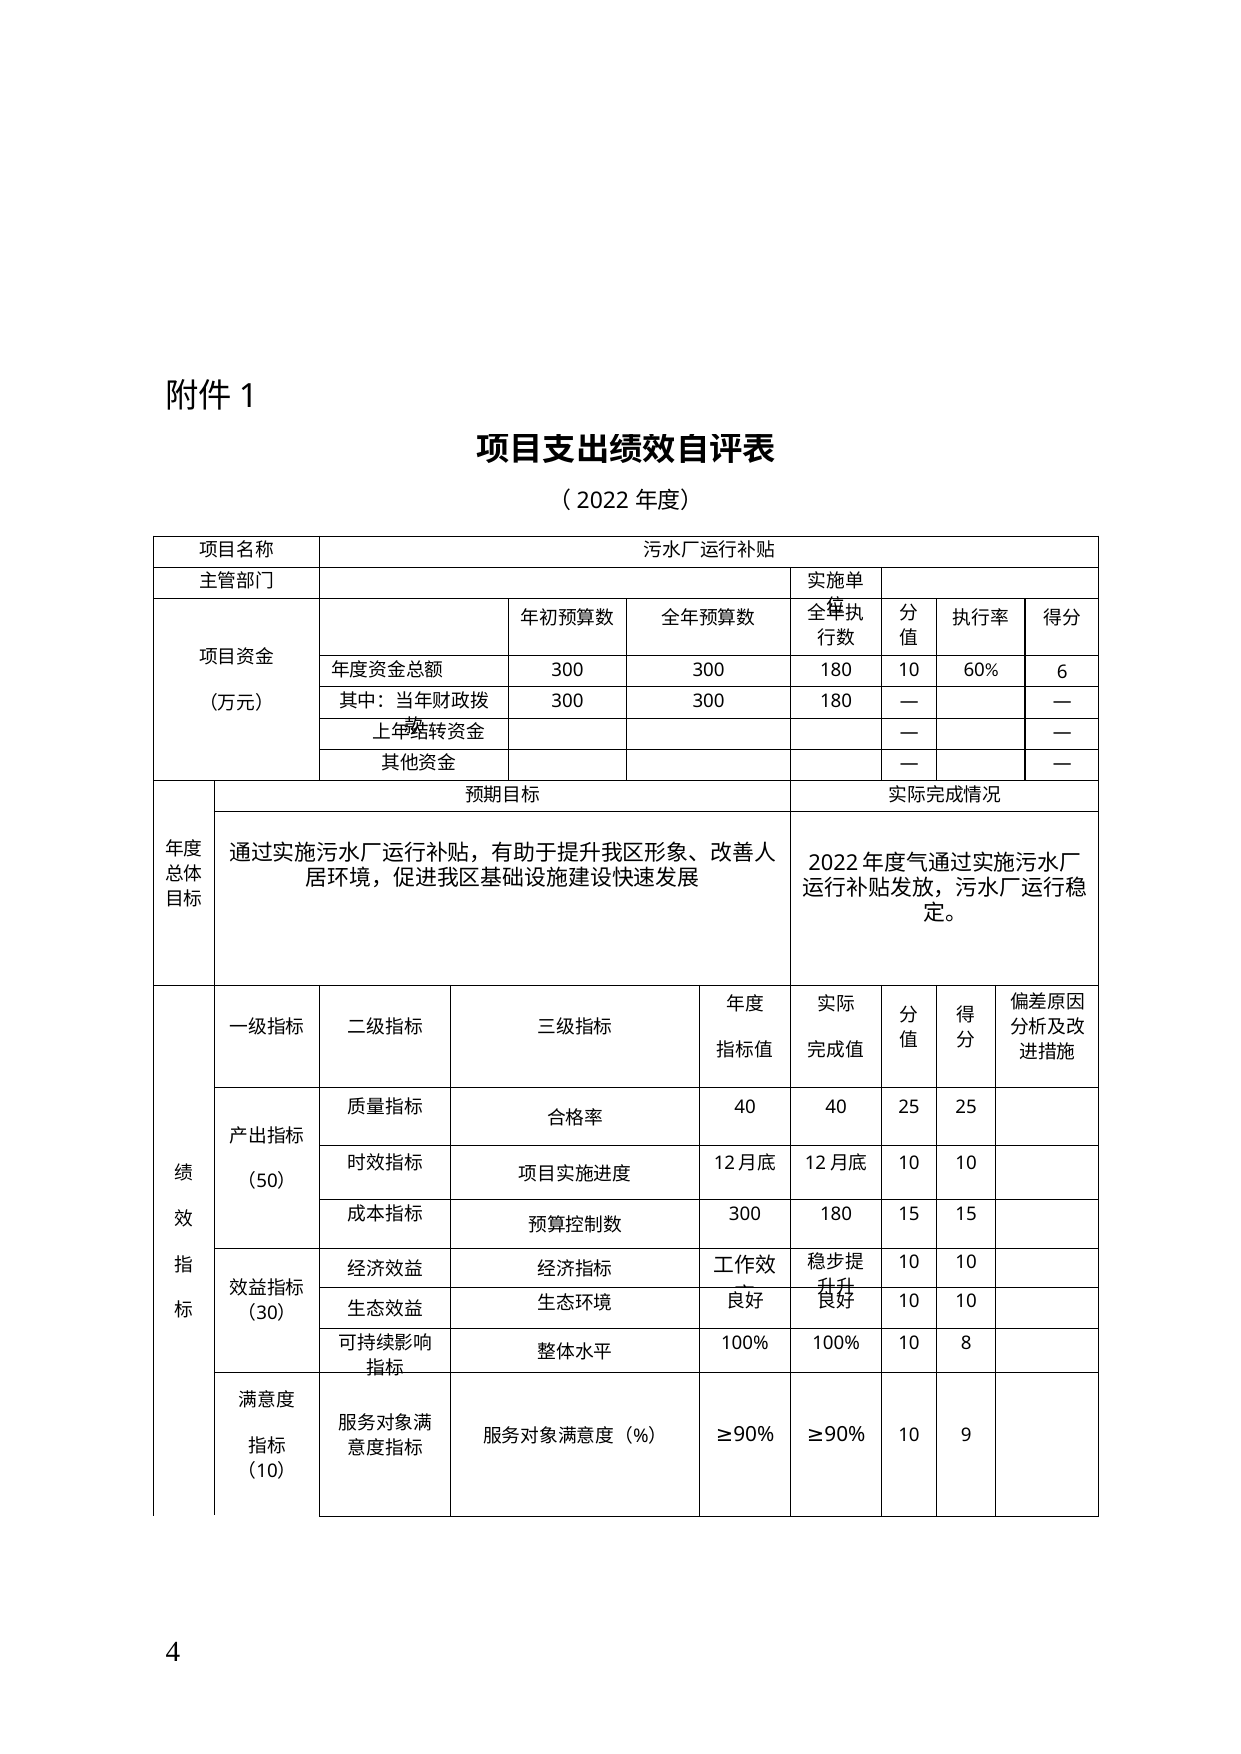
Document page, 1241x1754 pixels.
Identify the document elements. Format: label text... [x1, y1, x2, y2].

table_cell 年度总体目标 [154, 781, 214, 985]
table_cell [996, 1200, 1098, 1247]
table_cell 25 [937, 1088, 995, 1144]
table_cell 服务对象满意度指标 [320, 1373, 450, 1516]
table_cell — [882, 719, 936, 749]
table_cell 年度资金总额 [320, 656, 508, 686]
table_cell [320, 599, 508, 655]
text 附件1 [165, 382, 1087, 413]
table_cell — [882, 687, 936, 717]
table_cell （ 2022 年度） [153, 481, 1099, 536]
table_cell 15 [882, 1200, 936, 1247]
table_cell 一级指标 [215, 986, 319, 1087]
table_cell [937, 750, 1024, 780]
table_cell 项目名称 [154, 537, 319, 567]
table_cell 全年预算数 [627, 599, 790, 655]
table_cell 生态环境 [451, 1288, 699, 1328]
table_cell 稳步提升升 [791, 1249, 881, 1287]
table_cell 项目实施进度 [451, 1146, 699, 1199]
table_cell 40 [791, 1088, 881, 1144]
table_cell 良好 [700, 1288, 790, 1328]
table_cell ≥90% [700, 1373, 790, 1516]
table_cell 10 [882, 1373, 936, 1516]
table_cell 12月底 [791, 1146, 881, 1199]
table_header 项目支出绩效自评表 [153, 434, 1099, 481]
table_cell [791, 719, 881, 749]
table_cell 绩 效 指 标 [154, 986, 214, 1516]
table_cell 其他资金 [320, 750, 508, 780]
table_cell ≥90% [791, 1373, 881, 1516]
table_cell 300 [627, 687, 790, 717]
table_cell 分值 [882, 986, 936, 1087]
table_cell 实际完成情况 [791, 781, 1098, 811]
table_cell [791, 750, 881, 780]
table_cell 产出指标 （50） [215, 1088, 319, 1247]
table_cell 整体水平 [451, 1329, 699, 1372]
table_cell 实际 完成值 [791, 986, 881, 1087]
table_cell 满意度 指标（10） [214, 1373, 319, 1516]
table_cell 180 [791, 1200, 881, 1247]
table_cell — [882, 750, 936, 780]
table_cell 10 [882, 1288, 936, 1328]
table_cell [996, 1329, 1098, 1372]
table_cell 实施单位 [791, 568, 881, 598]
table_cell 成本指标 [320, 1200, 450, 1247]
table_cell 通过实施污水厂运行补贴，有助于提升我区形象、改善人居环境，促进我区基础设施建设快速发展 [215, 812, 790, 985]
table_cell 项目资金 （万元） [154, 599, 319, 780]
table_cell 300 [627, 656, 790, 686]
table_cell 可持续影响指标 [320, 1329, 450, 1372]
table_cell 其中：当年财政拨款 [320, 687, 508, 717]
table_cell 100% [791, 1329, 881, 1372]
table_cell [996, 1373, 1098, 1516]
table_cell 8 [937, 1329, 995, 1372]
table_cell 2022年度气通过实施污水厂运行补贴发放，污水厂运行稳定。 [791, 812, 1098, 985]
table_cell 偏差原因分析及改进措施 [996, 986, 1098, 1087]
table_cell [882, 568, 1098, 598]
table_cell 经济效益 指标 [320, 1249, 450, 1287]
table_cell 预算控制数 [451, 1200, 699, 1247]
table_cell [996, 1249, 1098, 1287]
table_cell 得分 [937, 986, 995, 1087]
table_cell [509, 750, 626, 780]
table_cell 预期目标 [215, 781, 790, 811]
table_cell 40 [700, 1088, 790, 1144]
table_cell 12月底 [700, 1146, 790, 1199]
table_cell 25 [882, 1088, 936, 1144]
table_cell 300 [509, 687, 626, 717]
table_cell 主管部门 [154, 568, 319, 598]
table_cell 300 [700, 1200, 790, 1247]
table_cell [996, 1146, 1098, 1199]
table_cell 服务对象满意度（%） [451, 1373, 699, 1516]
table_cell 10 [882, 1249, 936, 1287]
table_cell — [1026, 719, 1098, 749]
table_cell [509, 719, 626, 749]
table_cell 300 [509, 656, 626, 686]
table_cell 6 [1026, 656, 1098, 686]
table_cell 得分 [1026, 599, 1098, 655]
table_cell 9 [937, 1373, 995, 1516]
table_cell 良好 [791, 1288, 881, 1328]
table_cell 时效指标 [320, 1146, 450, 1199]
table_cell 效益指标（30） [215, 1249, 319, 1372]
table_cell 60% [937, 656, 1024, 686]
table_cell 全年执行数 [791, 599, 881, 655]
table_cell 10 [937, 1288, 995, 1328]
table_cell — [1026, 750, 1098, 780]
table_cell [627, 719, 790, 749]
table_cell [996, 1088, 1098, 1144]
table_cell 合格率 [451, 1088, 699, 1144]
table_cell 10 [937, 1146, 995, 1199]
table_cell 分值 [882, 599, 936, 655]
table_cell 年度 指标值 [700, 986, 790, 1087]
table_cell — [1026, 687, 1098, 717]
table_cell [937, 719, 1024, 749]
table_cell 10 [882, 1329, 936, 1372]
table_cell 三级指标 [451, 986, 699, 1087]
table_cell 100% [700, 1329, 790, 1372]
table_cell 生态效益 指标 [320, 1288, 450, 1328]
table_cell 经济指标 [451, 1249, 699, 1287]
table_cell 执行率 [937, 599, 1024, 655]
table_cell 上年结转资金 [320, 719, 508, 749]
table_cell 10 [882, 656, 936, 686]
table_cell [627, 750, 790, 780]
table_cell 180 [791, 656, 881, 686]
table_cell 15 [937, 1200, 995, 1247]
table_cell 质量指标 [320, 1088, 450, 1144]
table_cell 10 [882, 1146, 936, 1199]
table_cell [937, 687, 1024, 717]
table_cell 10 [937, 1249, 995, 1287]
table_cell 污水厂运行补贴 [320, 537, 1098, 567]
table_cell 二级指标 [320, 986, 450, 1087]
table_cell 年初预算数 [509, 599, 626, 655]
table_cell 工作效率 [700, 1249, 790, 1287]
table_cell [996, 1288, 1098, 1328]
table_cell [320, 568, 790, 598]
table_cell 180 [791, 687, 881, 717]
